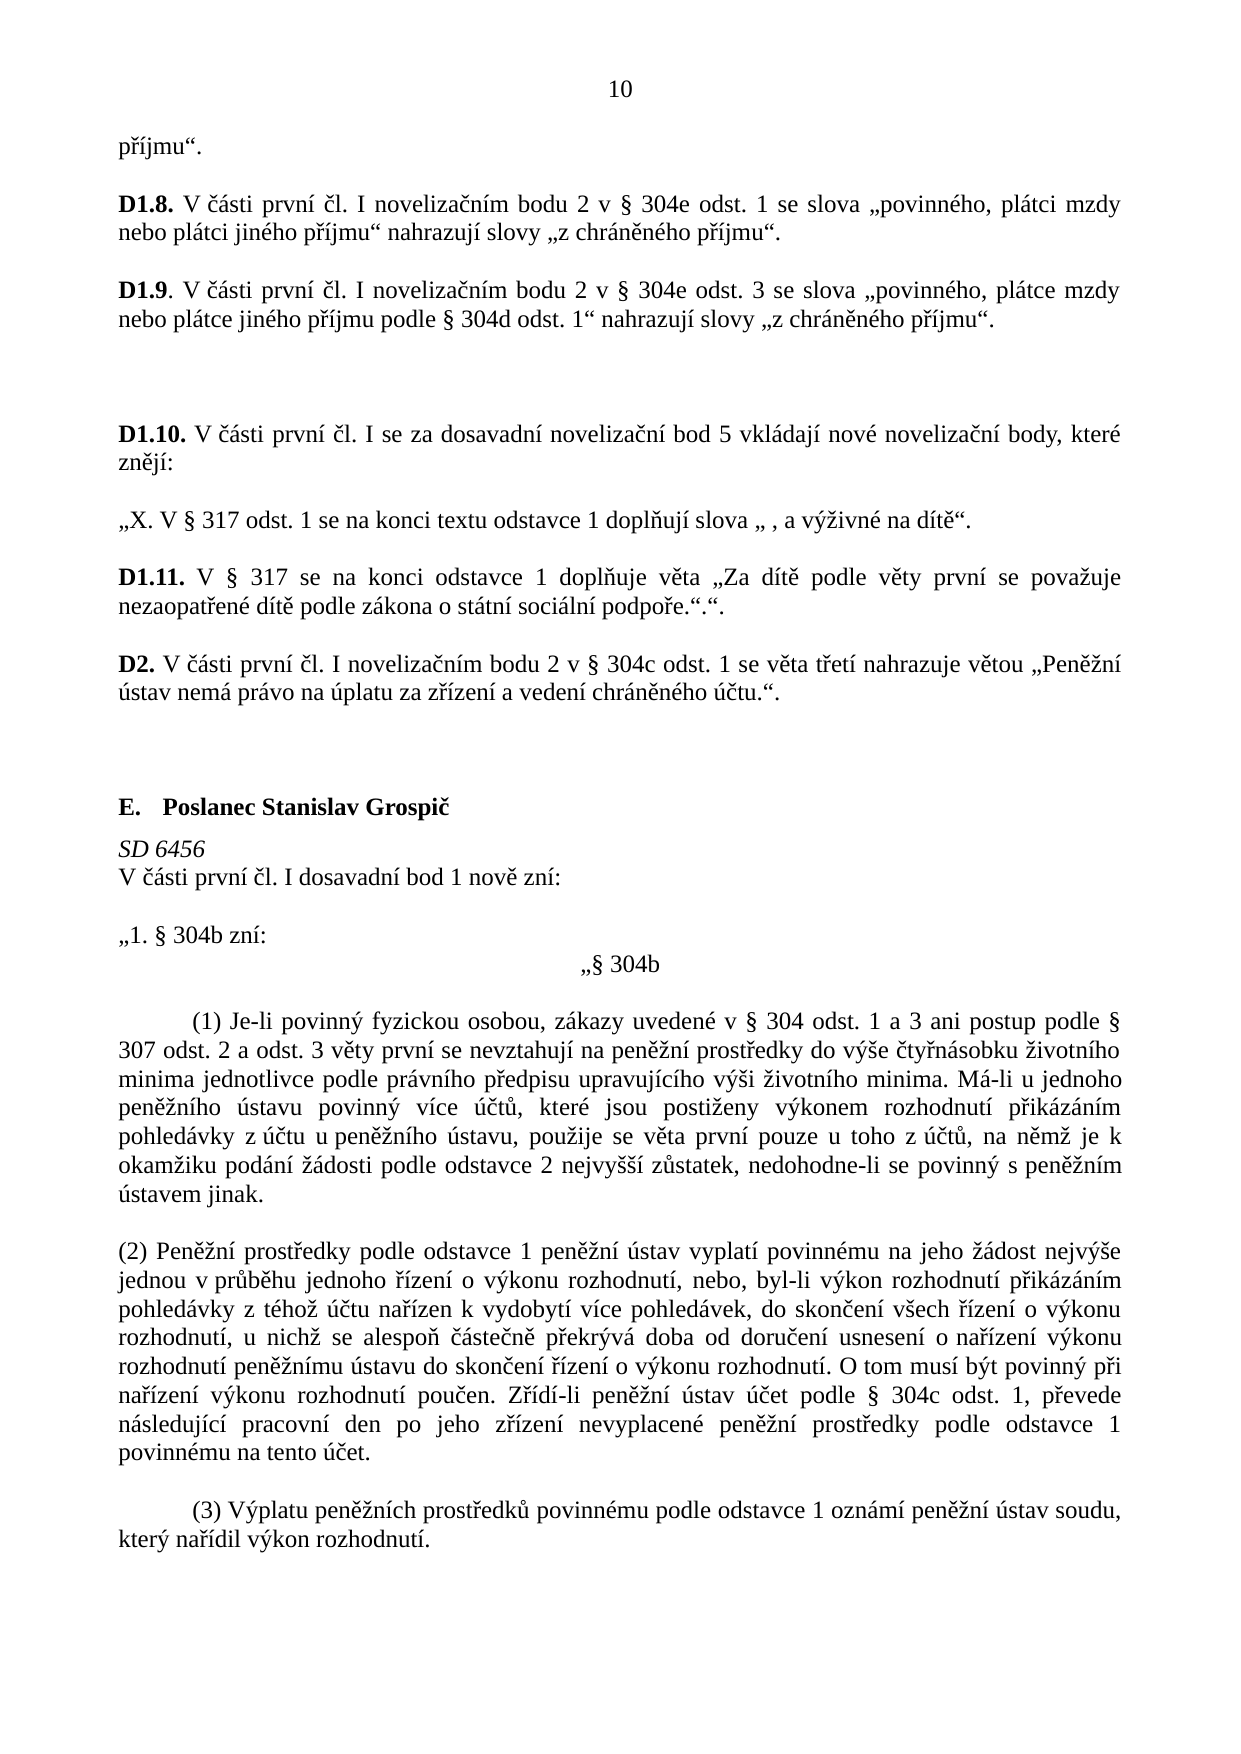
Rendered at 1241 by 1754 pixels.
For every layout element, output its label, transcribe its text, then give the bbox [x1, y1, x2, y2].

text D1.10. V části první čl. I se za dosavadní novelizační bod 5 vkládají nové novelizační body, které znějí: [118, 419, 1122, 476]
text D1.8. V části první čl. I novelizačním bodu 2 v § 304e odst. 1 se slova „povinného, plátci mzdy nebo plátci jiného příjmu“ nahrazují slovy „z chráněného příjmu“. [118, 189, 1122, 246]
text „§ 304b [118, 949, 1122, 977]
text D2. V části první čl. I novelizačním bodu 2 v § 304c odst. 1 se věta třetí nahrazuje větou „Peněžní ústav nemá právo na úplatu za zřízení a vedení chráněného účtu.“. [118, 649, 1122, 706]
text Poslanec Stanislav Grospič [118, 792, 1122, 821]
text D1.11. V § 317 se na konci odstavce 1 doplňuje věta „Za dítě podle věty první se považuje nezaopatřené dítě podle zákona o státní sociální podpoře.“.“. [118, 562, 1122, 620]
text V části první čl. I dosavadní bod 1 nově zní: [118, 862, 1122, 891]
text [118, 131, 1122, 160]
text D1.9. V části první čl. I novelizačním bodu 2 v § 304e odst. 3 se slova „povinného, plátce mzdy nebo plátce jiného příjmu podle § 304d odst. 1“ nahrazují slovy „z chráněného příjmu“. [118, 275, 1122, 332]
text „X. V § 317 odst. 1 se na konci textu odstavce 1 doplňují slova „ , a výživné na dítě“. [118, 505, 1122, 534]
text SD 6456 [118, 834, 1122, 862]
text (3) Výplatu peněžních prostředků povinnému podle odstavce 1 oznámí peněžní ústav soudu, který nařídil výkon rozhodnutí. [118, 1495, 1122, 1552]
text (2) Peněžní prostředky podle odstavce 1 peněžní ústav vyplatí povinnému na jeho žádost nejvýše jednou v průběhu jednoho řízení o výkonu rozhodnutí, nebo, byl-li výkon rozhodnutí přikázáním pohledávky z téhož účtu nařízen k vydobytí více pohledávek, do skončení všech řízení o výkonu rozhodnutí, u nichž se alespoň částečně překrývá doba od doručení usnesení o nařízení výkonu rozhodnutí peněžnímu ústavu do skončení řízení o výkonu rozhodnutí. O tom musí být povinný při nařízení výkonu rozhodnutí poučen. Zřídí-li peněžní ústav účet podle § 304c odst. 1, převede následující pracovní den po jeho zřízení nevyplacené peněžní prostředky podle odstavce 1 povinnému na tento účet. [118, 1236, 1122, 1466]
text „1. § 304b zní: [118, 920, 1122, 949]
text (1) Je-li povinný fyzickou osobou, zákazy uvedené v § 304 odst. 1 a 3 ani postup podle § 307 odst. 2 a odst. 3 věty první se nevztahují na peněžní prostředky do výše čtyřnásobku životního minima jednotlivce podle právního předpisu upravujícího výši životního minima. Má-li u jednoho peněžního ústavu povinný více účtů, které jsou postiženy výkonem rozhodnutí přikázáním pohledávky z účtu u peněžního ústavu, použije se věta první pouze u toho z účtů, na němž je k okamžiku podání žádosti podle odstavce 2 nejvyšší zůstatek, nedohodne-li se povinný s peněžním ústavem jinak. [118, 1006, 1122, 1207]
